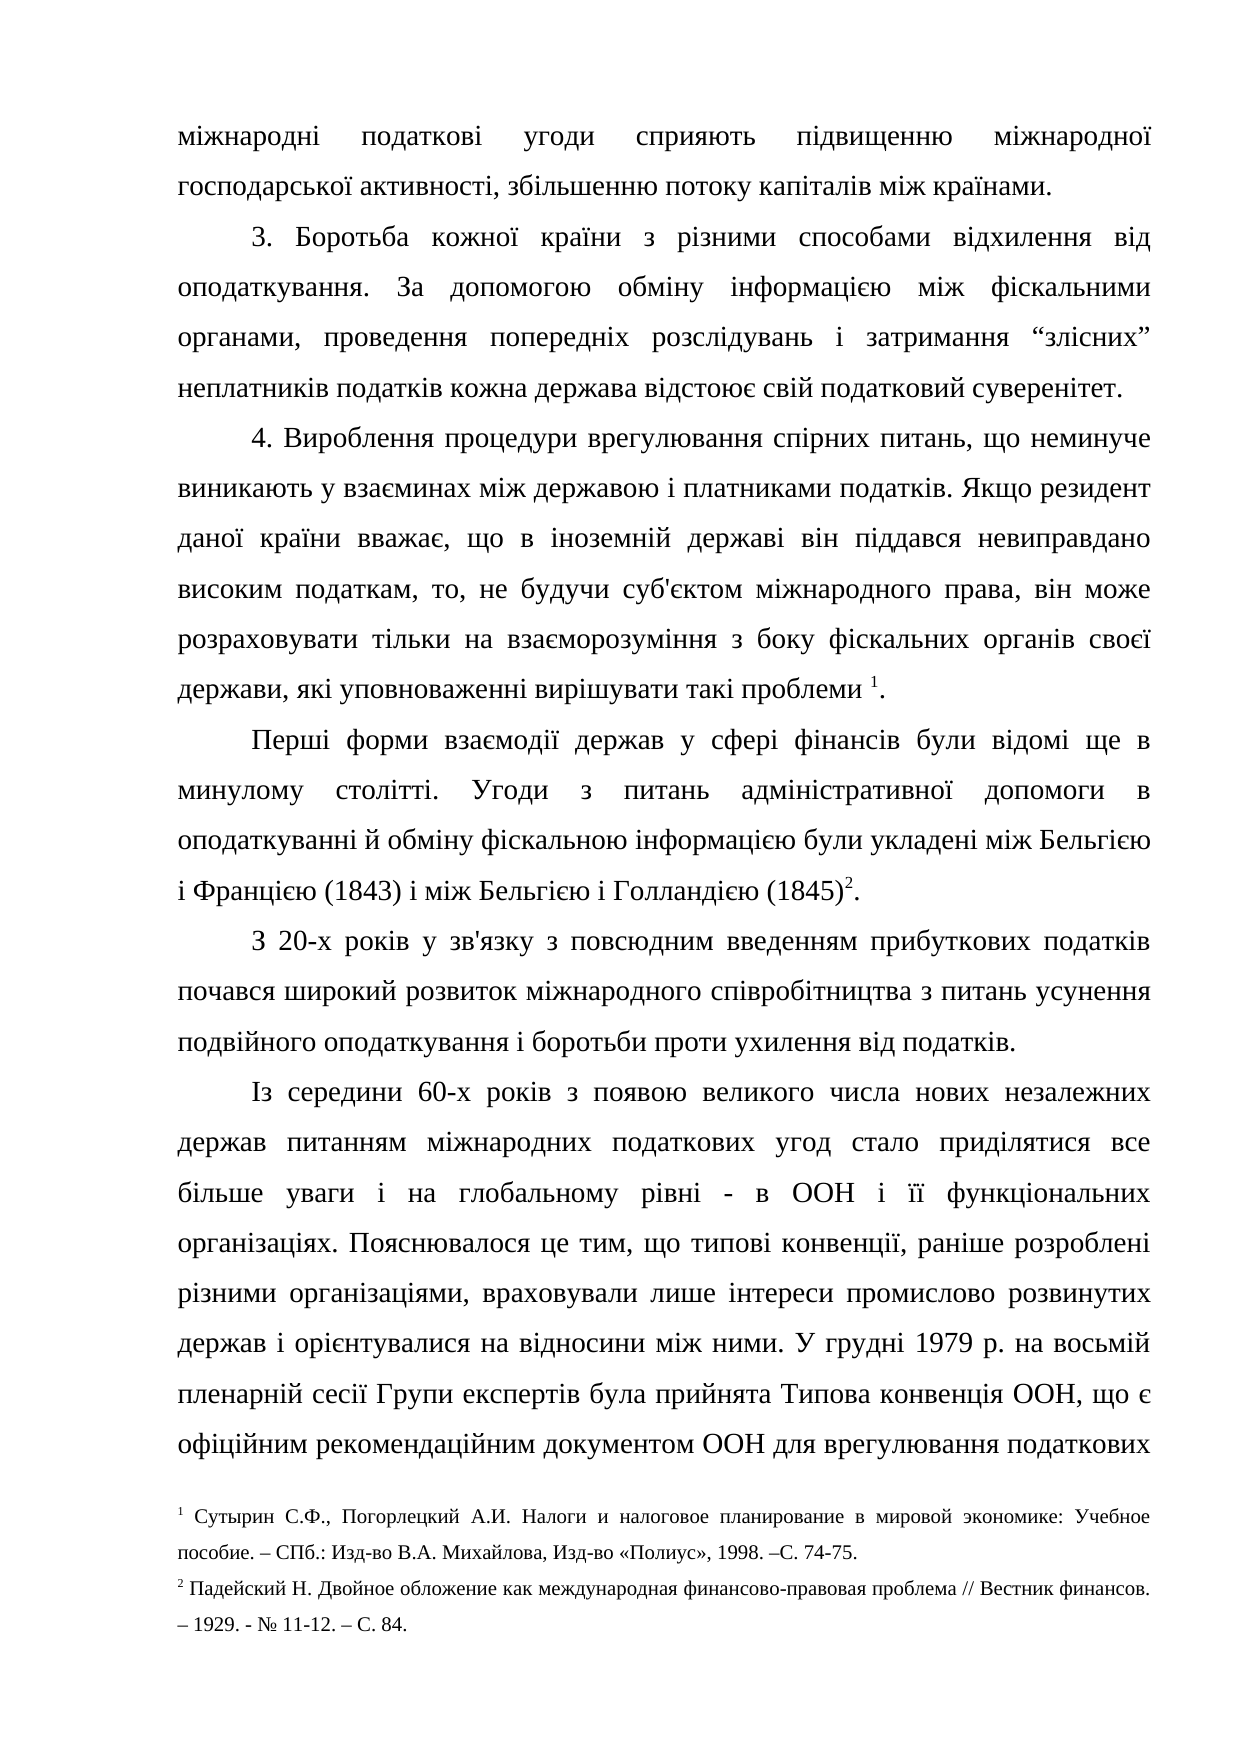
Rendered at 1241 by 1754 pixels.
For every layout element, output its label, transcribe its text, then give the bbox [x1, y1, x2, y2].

text 3. Боротьба кожної країни з різними способами відхилення від оподаткування. За допомогою обміну інформацією між фіскальними органами, проведення попередніх розслідувань і затримання “злісних” неплатників податків кожна держава відстоює свій податковий суверенітет. [177, 219, 1152, 403]
text З 20-х років у зв'язку з повсюдним введенням прибуткових податків почався широкий розвиток міжнародного співробітництва з питань усунення подвійного оподаткування і боротьби проти ухилення від податків. [177, 923, 1152, 1057]
text Перші форми взаємодії держав у сфері фінансів були відомі ще в минулому столітті. Угоди з питань адміністративної допомоги в оподаткуванні й обміну фіскальною інформацією були укладені між Бельгією і Францією (1843) і між Бельгією і Голландією (1845). [177, 722, 1152, 906]
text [177, 1074, 1152, 1460]
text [177, 118, 1152, 202]
text 4. Вироблення процедури врегулювання спірних питань, що неминуче виникають у взаєминах між державою і платниками податків. Якщо резидент даної країни вважає, що в іноземній державі він піддався невиправдано високим податкам, то, не будучи суб'єктом міжнародного права, він може розраховувати тільки на взаєморозуміння з боку фіскальних органів своєї держави, які уповноваженні вирішувати такі проблеми . [177, 420, 1152, 705]
